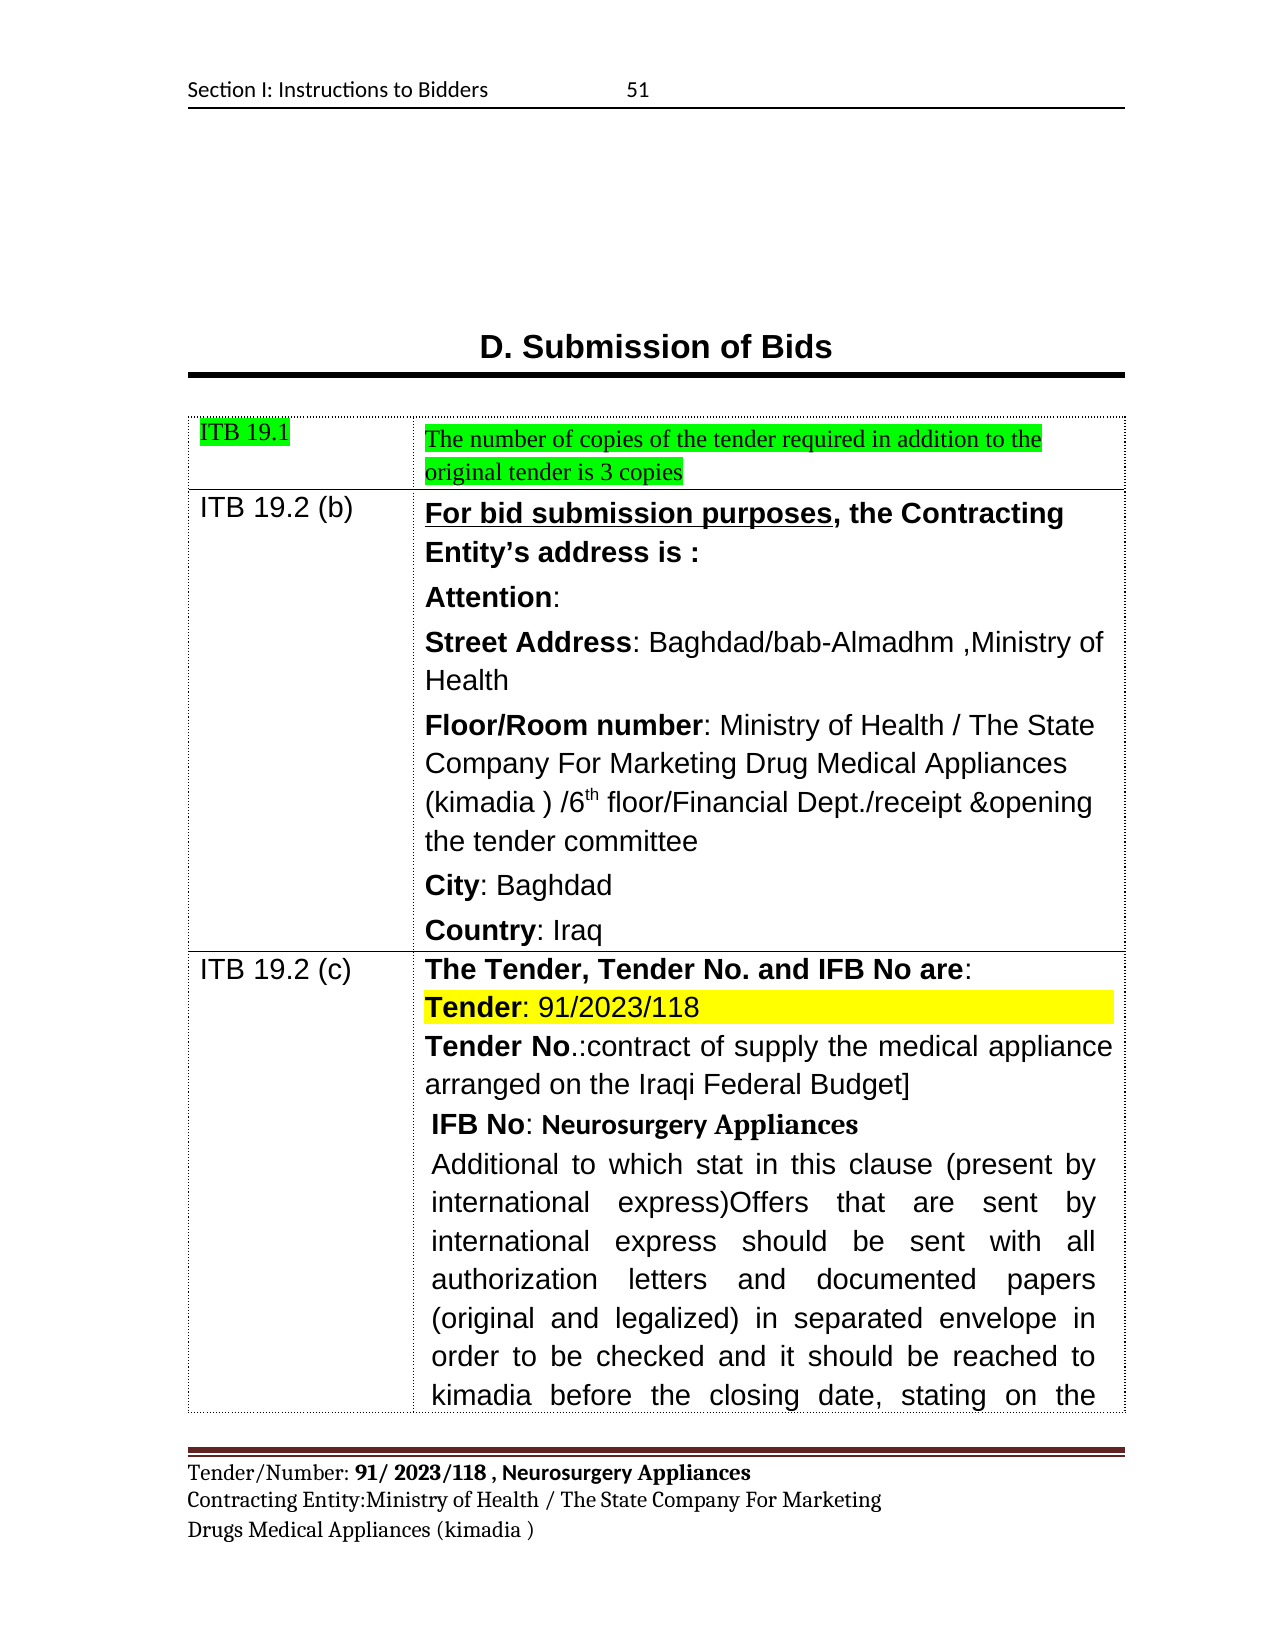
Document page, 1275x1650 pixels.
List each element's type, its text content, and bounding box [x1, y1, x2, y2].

table_header The number of copies of the tender required in addition to the original tender is 3 copies [413, 416, 1125, 489]
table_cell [413, 952, 1125, 1412]
table_cell ITB 19.2 (c) [188, 952, 413, 1412]
text D. Submission of Bids [187, 327, 1125, 378]
table_cell For bid submission purposes, the Contracting Entity’s address is : Attention: Street Address: Baghdad/bab-Almadhm ,Ministry of Health Floor/Room number: Ministry of Health / The State Company For Marketing Drug Medical Appliances (kimadia ) /6th floor/Financial Dept./receipt &opening the tender committee City: Baghdad Country: Iraq [413, 489, 1125, 951]
table_cell ITB 19.2 (b) [188, 490, 413, 951]
table_header ITB 19.1 [188, 416, 413, 489]
